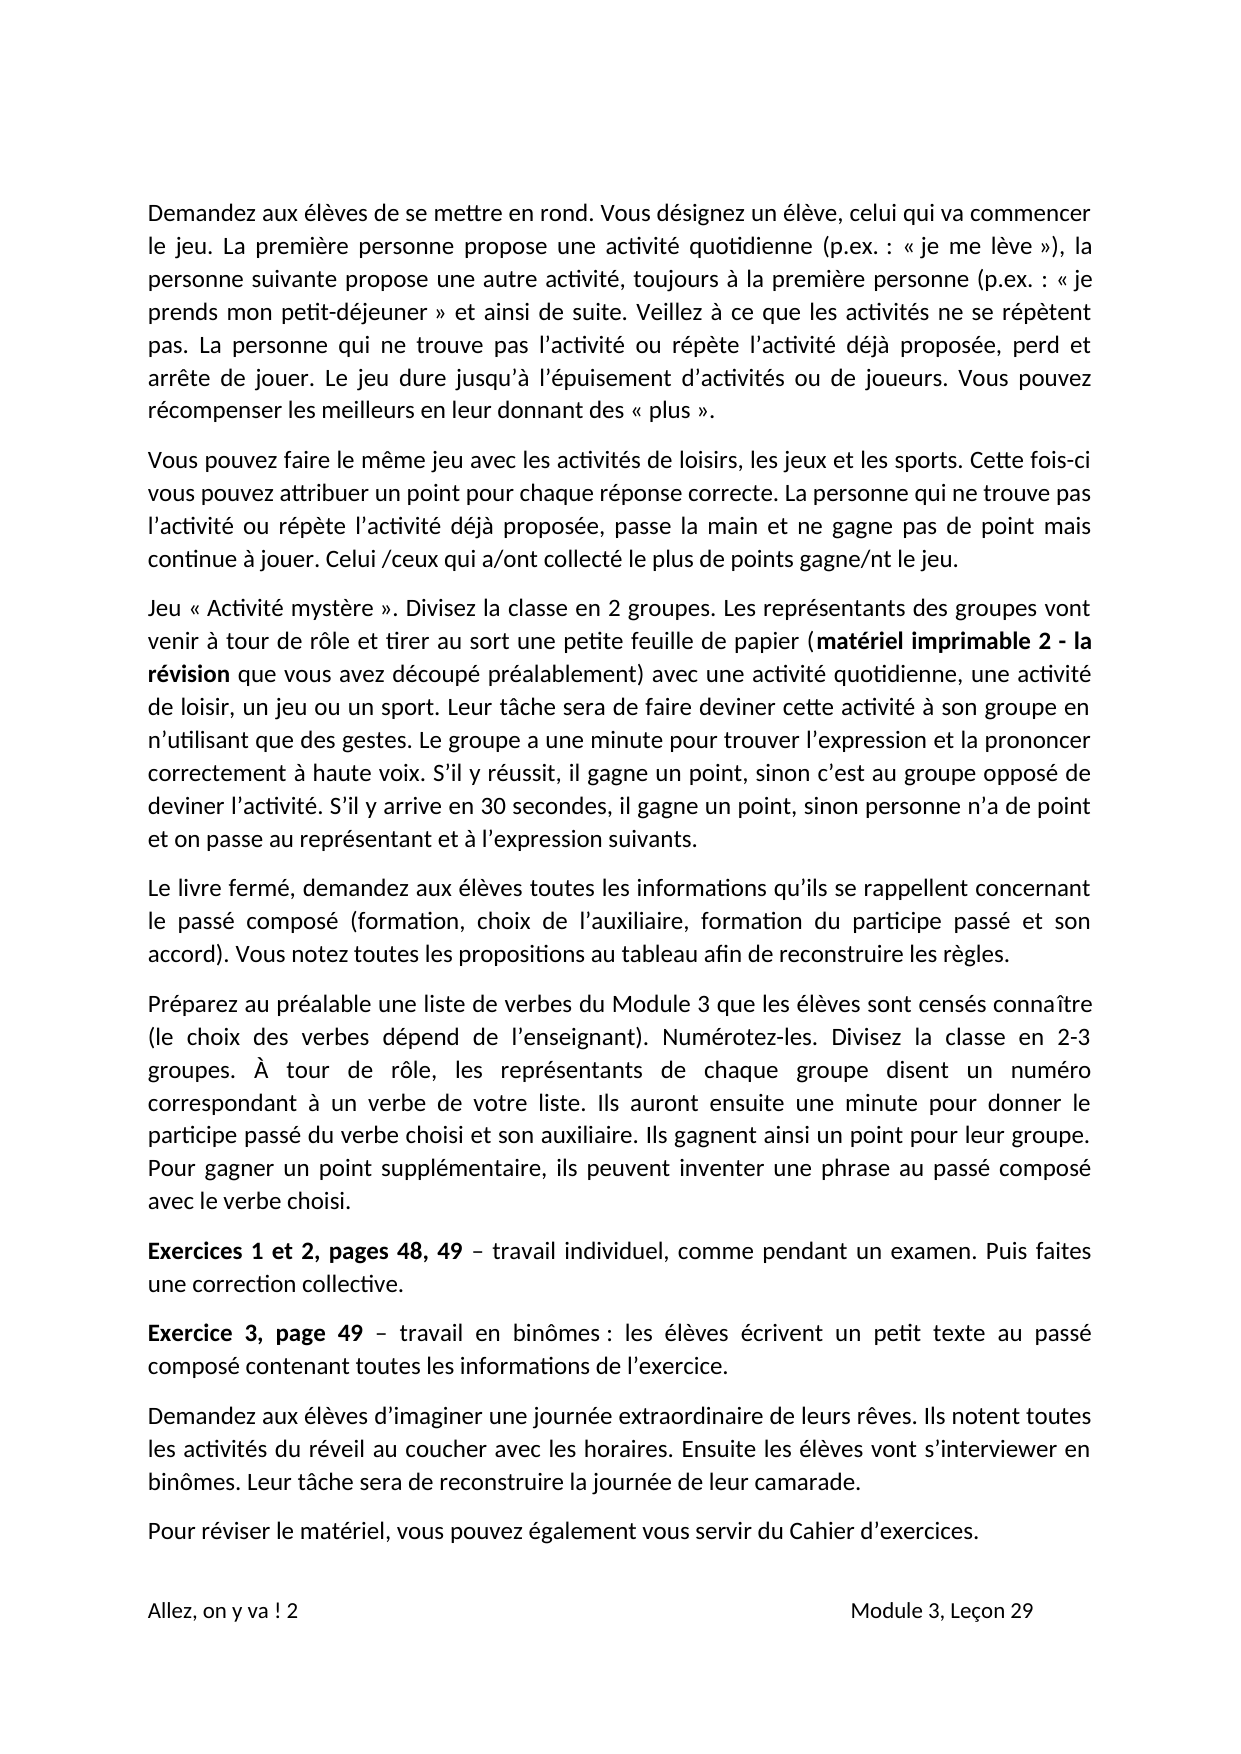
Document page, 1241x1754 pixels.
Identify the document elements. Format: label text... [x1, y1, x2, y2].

text Demandez aux élèves d’imaginer une journée extraordinaire de leurs rêves. Ils notent toutes les activités du réveil au coucher avec les horaires. Ensuite les élèves vont s’interviewer en binômes. Leur tâche sera de reconstruire la journée de leur camarade. [148, 1400, 1093, 1496]
text Exercices 1 et 2, pages 48, 49 – travail individuel, comme pendant un examen. Puis faites une correction collective. [148, 1235, 1093, 1298]
text Le livre fermé, demandez aux élèves toutes les informations qu’ils se rappellent concernant le passé composé (formation, choix de l’auxiliaire, formation du participe passé et son accord). Vous notez toutes les propositions au tableau afin de reconstruire les règles. [148, 873, 1093, 969]
text Demandez aux élèves de se mettre en rond. Vous désignez un élève, celui qui va commencer le jeu. La première personne propose une activité quotidienne (p.ex. : « je me lève »), la personne suivante propose une autre activité, toujours à la première personne (p.ex. : « je prends mon petit-déjeuner » et ainsi de suite. Veillez à ce que les activités ne se répètent pas. La personne qui ne trouve pas l’activité ou répète l’activité déjà proposée, perd et arrête de jouer. Le jeu dure jusqu’à l’épuisement d’activités ou de joueurs. Vous pouvez récompenser les meilleurs en leur donnant des « plus ». [148, 197, 1093, 425]
text Préparez au préalable une liste de verbes du Module 3 que les élèves sont censés connaître (le choix des verbes dépend de l’enseignant). Numérotez-les. Divisez la classe en 2-3 groupes. À tour de rôle, les représentants de chaque groupe disent un numéro correspondant à un verbe de votre liste. Ils auront ensuite une minute pour donner le participe passé du verbe choisi et son auxiliaire. Ils gagnent ainsi un point pour leur groupe. Pour gagner un point supplémentaire, ils peuvent inventer une phrase au passé composé avec le verbe choisi. [148, 988, 1093, 1216]
text Vous pouvez faire le même jeu avec les activités de loisirs, les jeux et les sports. Cette fois-ci vous pouvez attribuer un point pour chaque réponse correcte. La personne qui ne trouve pas l’activité ou répète l’activité déjà proposée, passe la main et ne gagne pas de point mais continue à jouer. Celui /ceux qui a/ont collecté le plus de points gagne/nt le jeu. [148, 444, 1093, 573]
text Jeu « Activité mystère ». Divisez la classe en 2 groupes. Les représentants des groupes vont venir à tour de rôle et tirer au sort une petite feuille de papier (matériel imprimable 2 - la révision que vous avez découpé préalablement) avec une activité quotidienne, une activité de loisir, un jeu ou un sport. Leur tâche sera de faire deviner cette activité à son groupe en n’utilisant que des gestes. Le groupe a une minute pour trouver l’expression et la prononcer correctement à haute voix. S’il y réussit, il gagne un point, sinon c’est au groupe opposé de deviner l’activité. S’il y arrive en 30 secondes, il gagne un point, sinon personne n’a de point et on passe au représentant et à l’expression suivants. [148, 593, 1093, 853]
text Pour réviser le matériel, vous pouvez également vous servir du Cahier d’exercices. [148, 1516, 1093, 1546]
text Exercice 3, page 49 – travail en binômes : les élèves écrivent un petit texte au passé composé contenant toutes les informations de l’exercice. [148, 1318, 1093, 1381]
